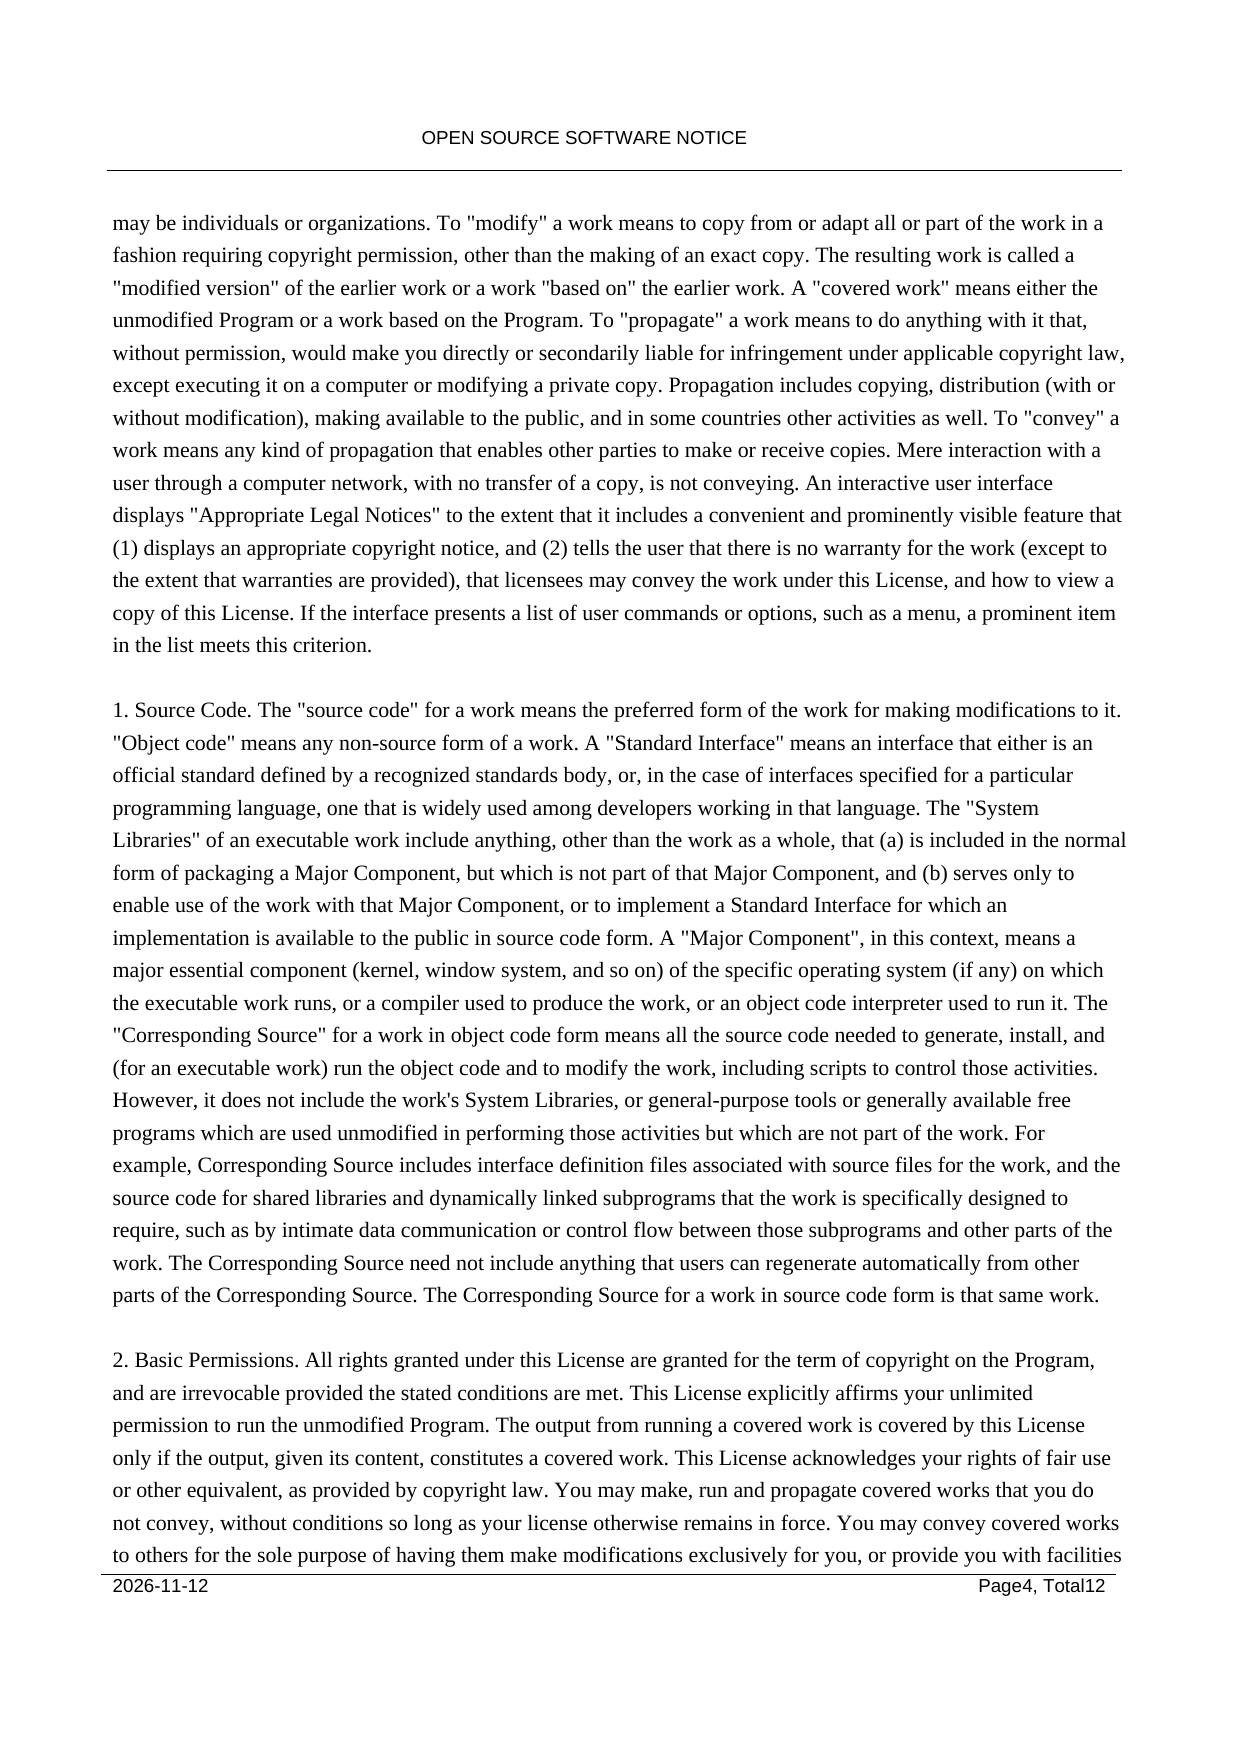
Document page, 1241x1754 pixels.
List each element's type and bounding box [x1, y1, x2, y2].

text [112, 206, 1128, 1571]
